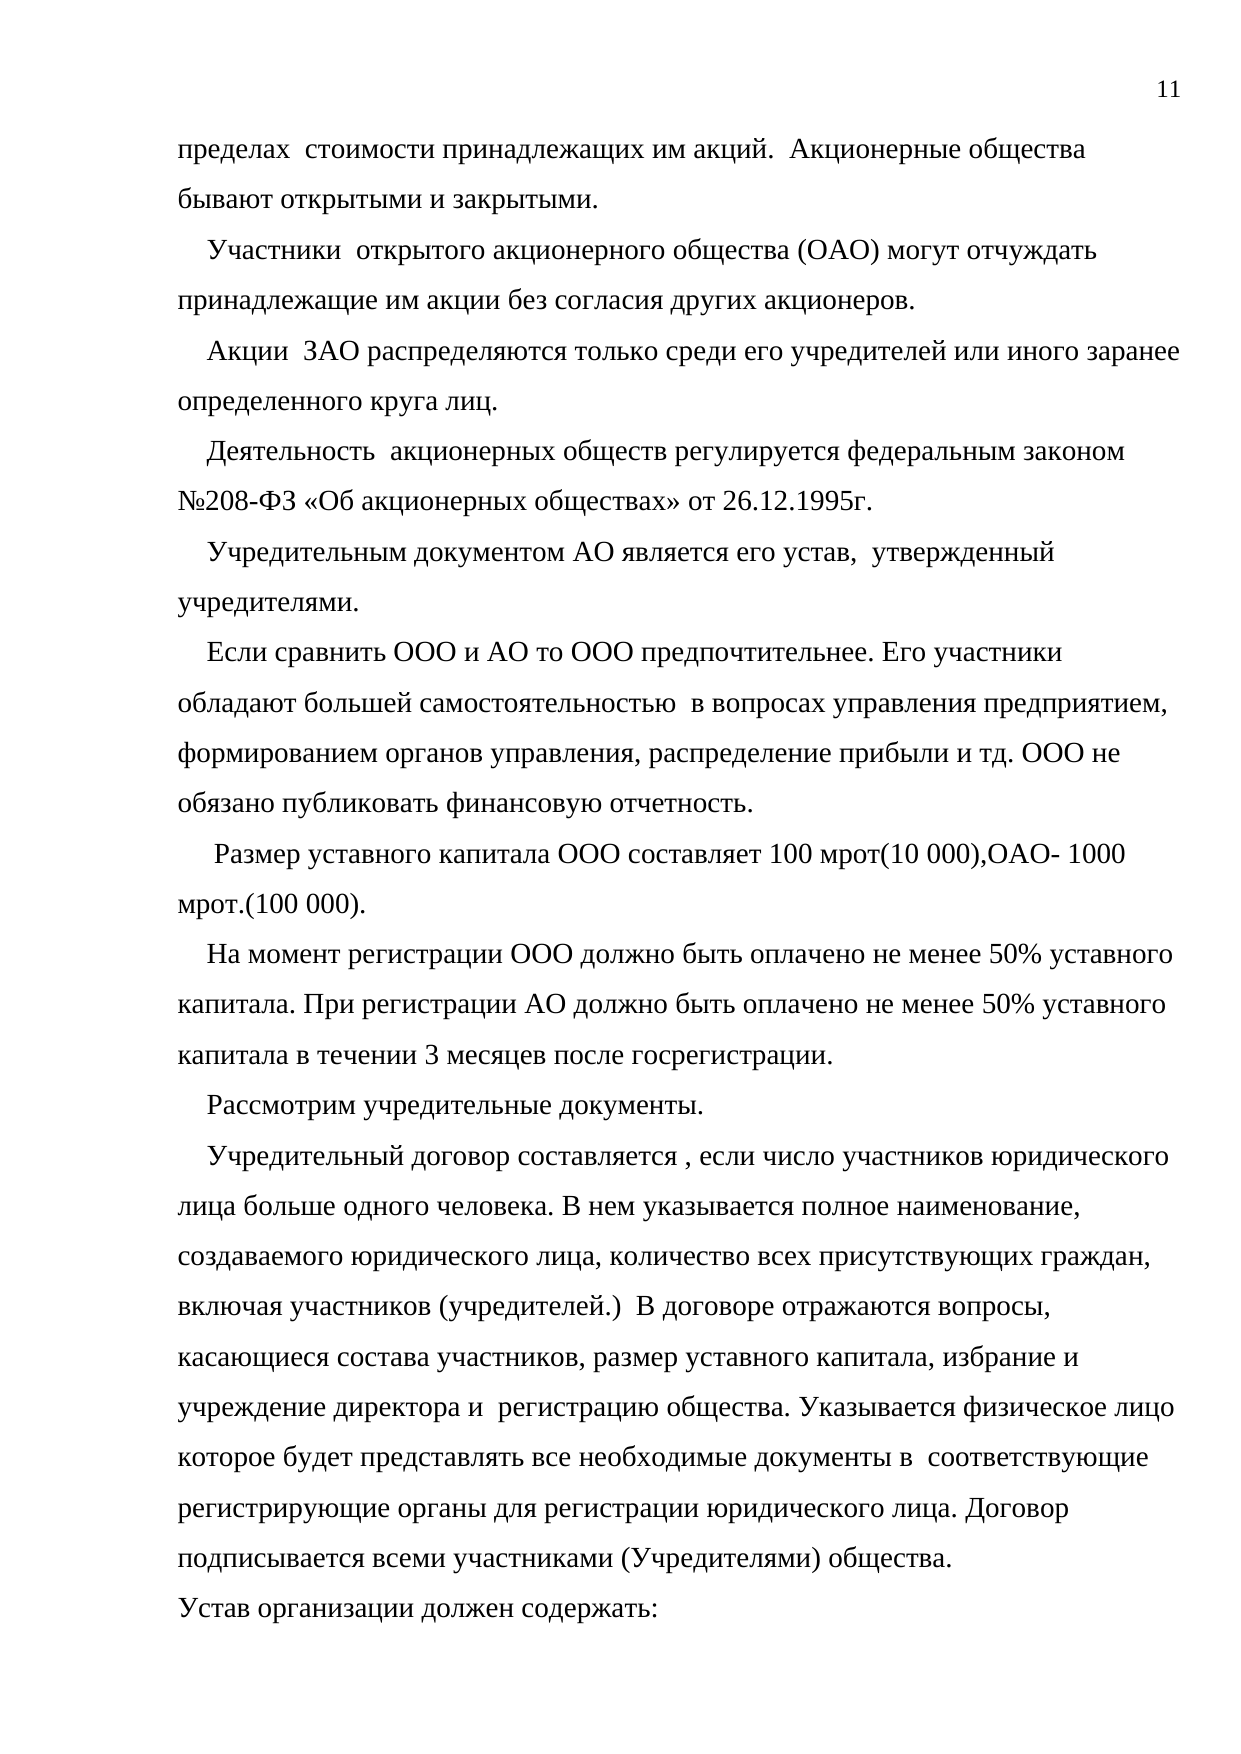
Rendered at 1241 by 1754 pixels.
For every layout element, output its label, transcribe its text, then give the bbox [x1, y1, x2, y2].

text Размер уставного капитала ООО составляет 100 мрот(10 000),ОАО- 1000 мрот.(100 000). [177, 836, 1181, 919]
text Учредительным документом АО является его устав, утвержденный учредителями. [177, 534, 1181, 618]
text Деятельность акционерных обществ регулируется федеральным законом №208-ФЗ «Об акционерных обществах» от 26.12.1995г. [177, 433, 1181, 517]
text Если сравнить ООО и АО то ООО предпочтительнее. Его участники обладают большей самостоятельностью в вопросах управления предприятием, формированием органов управления, распределение прибыли и тд. ООО не обязано публиковать финансовую отчетность. [177, 634, 1181, 819]
text Устав организации должен содержать: [177, 1590, 1181, 1624]
text Участники открытого акционерного общества (ОАО) могут отчуждать принадлежащие им акции без согласия других акционеров. [177, 232, 1181, 316]
text Учредительный договор составляется , если число участников юридического лица больше одного человека. В нем указывается полное наименование, создаваемого юридического лица, количество всех присутствующих граждан, включая участников (учредителей.) В договоре отражаются вопросы, касающиеся состава участников, размер уставного капитала, избрание и учреждение директора и регистрацию общества. Указывается физическое лицо которое будет представлять все необходимые документы в соответствующие регистрирующие органы для регистрации юридического лица. Договор подписывается всеми участниками (Учредителями) общества. [177, 1138, 1181, 1574]
text Рассмотрим учредительные документы. [177, 1087, 1181, 1121]
text На момент регистрации ООО должно быть оплачено не менее 50% уставного капитала. При регистрации АО должно быть оплачено не менее 50% уставного капитала в течении 3 месяцев после госрегистрации. [177, 936, 1181, 1071]
text Акции ЗАО распределяются только среди его учредителей или иного заранее определенного круга лиц. [177, 333, 1181, 416]
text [177, 131, 1181, 215]
